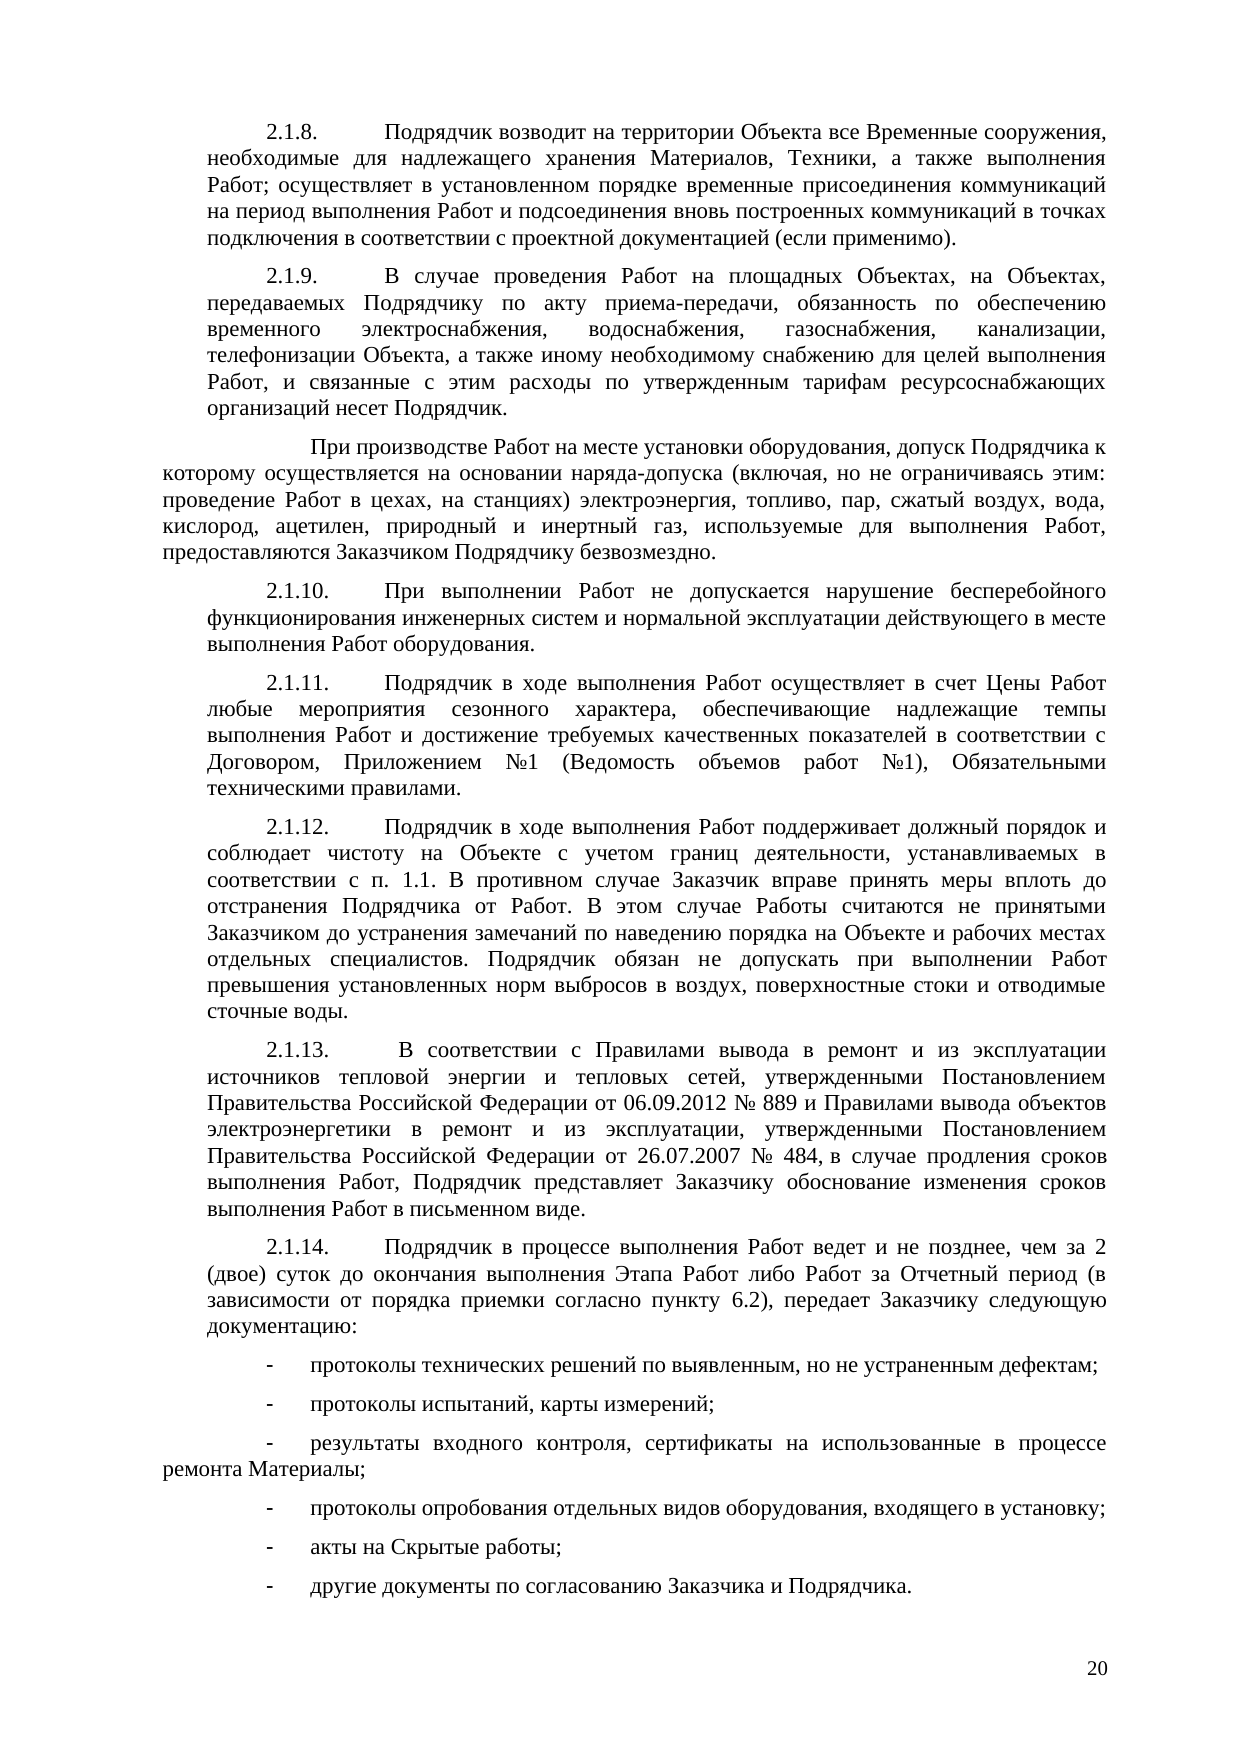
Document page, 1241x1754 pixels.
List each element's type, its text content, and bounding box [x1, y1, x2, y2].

text протоколы технических решений по выявленным, но не устраненным дефектам; [162, 1351, 1107, 1378]
text Подрядчик в ходе выполнения Работ осуществляет в счет Цены Работ любые мероприятия сезонного характера, обеспечивающие надлежащие темпы выполнения Работ и достижение требуемых качественных показателей в соответствии с Договором, Приложением №1 (Ведомость объемов работ №1), Обязательными техническими правилами. [207, 669, 1107, 801]
text акты на Скрытые работы; [162, 1533, 1107, 1559]
text результаты входного контроля, сертификаты на использованные в процессе ремонта Материалы; [162, 1429, 1107, 1482]
text При выполнении Работ не допускается нарушение бесперебойного функционирования инженерных систем и нормальной эксплуатации действующего в месте выполнения Работ оборудования. [207, 577, 1107, 656]
text протоколы опробования отдельных видов оборудования, входящего в установку; [162, 1494, 1107, 1521]
text Подрядчик возводит на территории Объекта все Временные сооружения, необходимые для надлежащего хранения Материалов, Техники, а также выполнения Работ; осуществляет в установленном порядке временные присоединения коммуникаций на период выполнения Работ и подсоединения вновь построенных коммуникаций в точках подключения в соответствии с проектной документацией (если применимо). [207, 118, 1107, 250]
text протоколы испытаний, карты измерений; [162, 1390, 1107, 1417]
list При производстве Работ на месте установки оборудования, допуск Подрядчика к которому осуществляется на основании наряда-допуска (включая, но не ограничиваясь этим: проведение Работ в цехах, на станциях) электроэнергия, топливо, пар, сжатый воздух, вода, кислород, ацетилен, природный и инертный газ, используемые для выполнения Работ, предоставляются Заказчиком Подрядчику безвозмездно. [162, 433, 1107, 565]
text В соответствии с Правилами вывода в ремонт и из эксплуатации источников тепловой энергии и тепловых сетей, утвержденными Постановлением Правительства Российской Федерации от 06.09.2012 № 889 и Правилами вывода объектов электроэнергетики в ремонт и из эксплуатации, утвержденными Постановлением Правительства Российской Федерации от 26.07.2007 № 484, в случае продления сроков выполнения Работ, Подрядчик представляет Заказчику обоснование изменения сроков выполнения Работ в письменном виде. [207, 1036, 1107, 1221]
text В случае проведения Работ на площадных Объектах, на Объектах, передаваемых Подрядчику по акту приема-передачи, обязанность по обеспечению временного электроснабжения, водоснабжения, газоснабжения, канализации, телефонизации Объекта, а также иному необходимому снабжению для целей выполнения Работ, и связанные с этим расходы по утвержденным тарифам ресурсоснабжающих организаций несет Подрядчик. [207, 262, 1107, 421]
text другие документы по согласованию Заказчика и Подрядчика. [162, 1572, 1107, 1598]
text Подрядчик в процессе выполнения Работ ведет и не позднее, чем за 2 (двое) суток до окончания выполнения Этапа Работ либо Работ за Отчетный период (в зависимости от порядка приемки согласно пункту 20.2), передает Заказчику следующую документацию: [207, 1233, 1107, 1339]
text Подрядчик в ходе выполнения Работ поддерживает должный порядок и соблюдает чистоту на Объекте с учетом границ деятельности, устанавливаемых в соответствии с п. 15.1. В противном случае Заказчик вправе принять меры вплоть до отстранения Подрядчика от Работ. В этом случае Работы считаются не принятыми Заказчиком до устранения замечаний по наведению порядка на Объекте и рабочих местах отдельных специалистов. Подрядчик обязан не допускать при выполнении Работ превышения установленных норм выбросов в воздух, поверхностные стоки и отводимые сточные воды. [207, 813, 1107, 1024]
